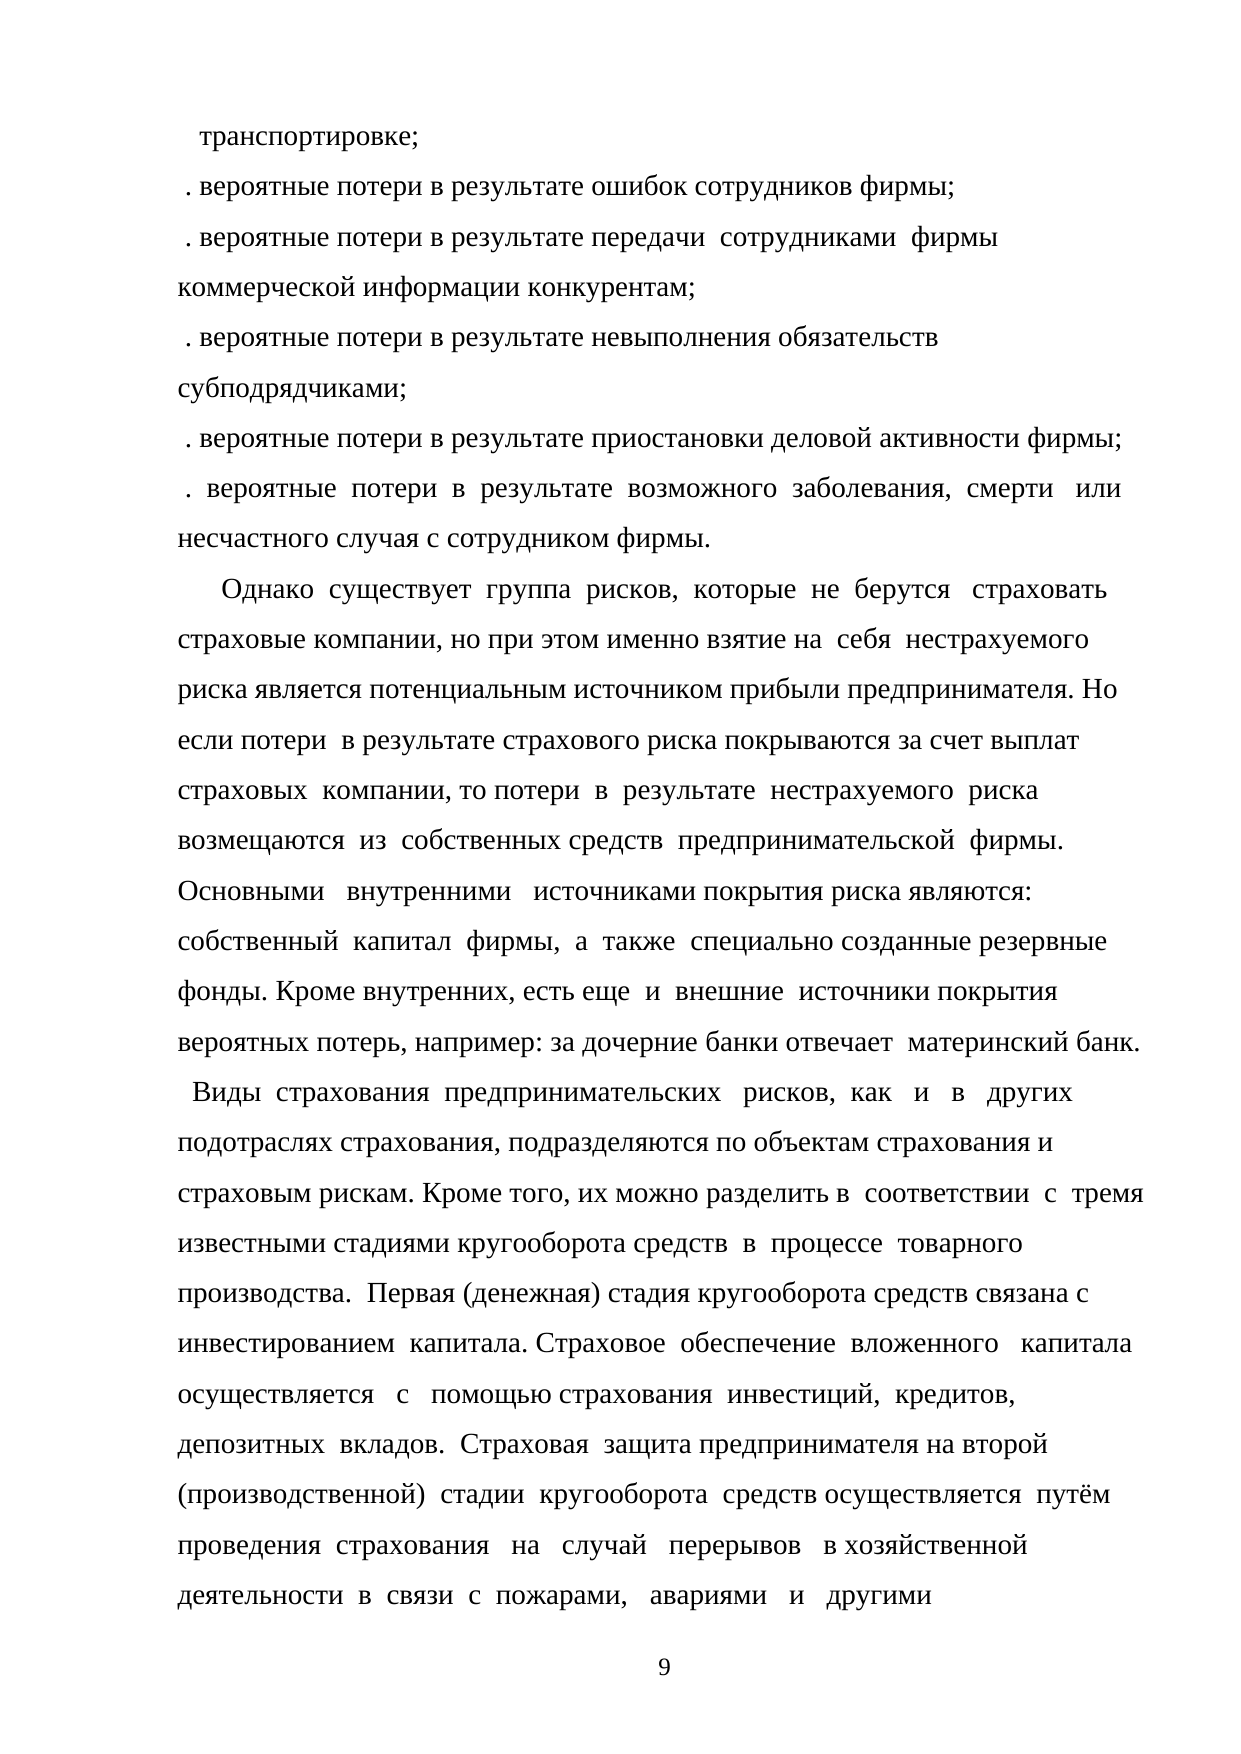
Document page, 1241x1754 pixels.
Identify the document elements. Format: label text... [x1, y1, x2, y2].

text . вероятные потери в результате передачи сотрудниками фирмы коммерческой информации конкурентам; [177, 219, 1152, 303]
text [177, 1074, 1152, 1611]
text . вероятные потери в результате возможного заболевания, смерти или несчастного случая с сотрудником фирмы. [177, 470, 1152, 554]
text Однако существует группа рисков, которые не берутся страховать страховые компании, но при этом именно взятие на себя нестрахуемого риска является потенциальным источником прибыли предпринимателя. Но если потери в результате страхового риска покрываются за счет выплат страховых компании, то потери в результате нестрахуемого риска возмещаются из собственных средств предпринимательской фирмы. Основными внутренними источниками покрытия риска являются: собственный капитал фирмы, а также специально созданные резервные фонды. Кроме внутренних, есть еще и внешние источники покрытия вероятных потерь, например: за дочерние банки отвечает материнский банк. [177, 571, 1152, 1057]
text . вероятные потери в результате приостановки деловой активности фирмы; [177, 420, 1152, 453]
text транспортировке; [177, 118, 1152, 152]
text . вероятные потери в результате ошибок сотрудников фирмы; [177, 168, 1152, 202]
text . вероятные потери в результате невыполнения обязательств субподрядчиками; [177, 319, 1152, 403]
